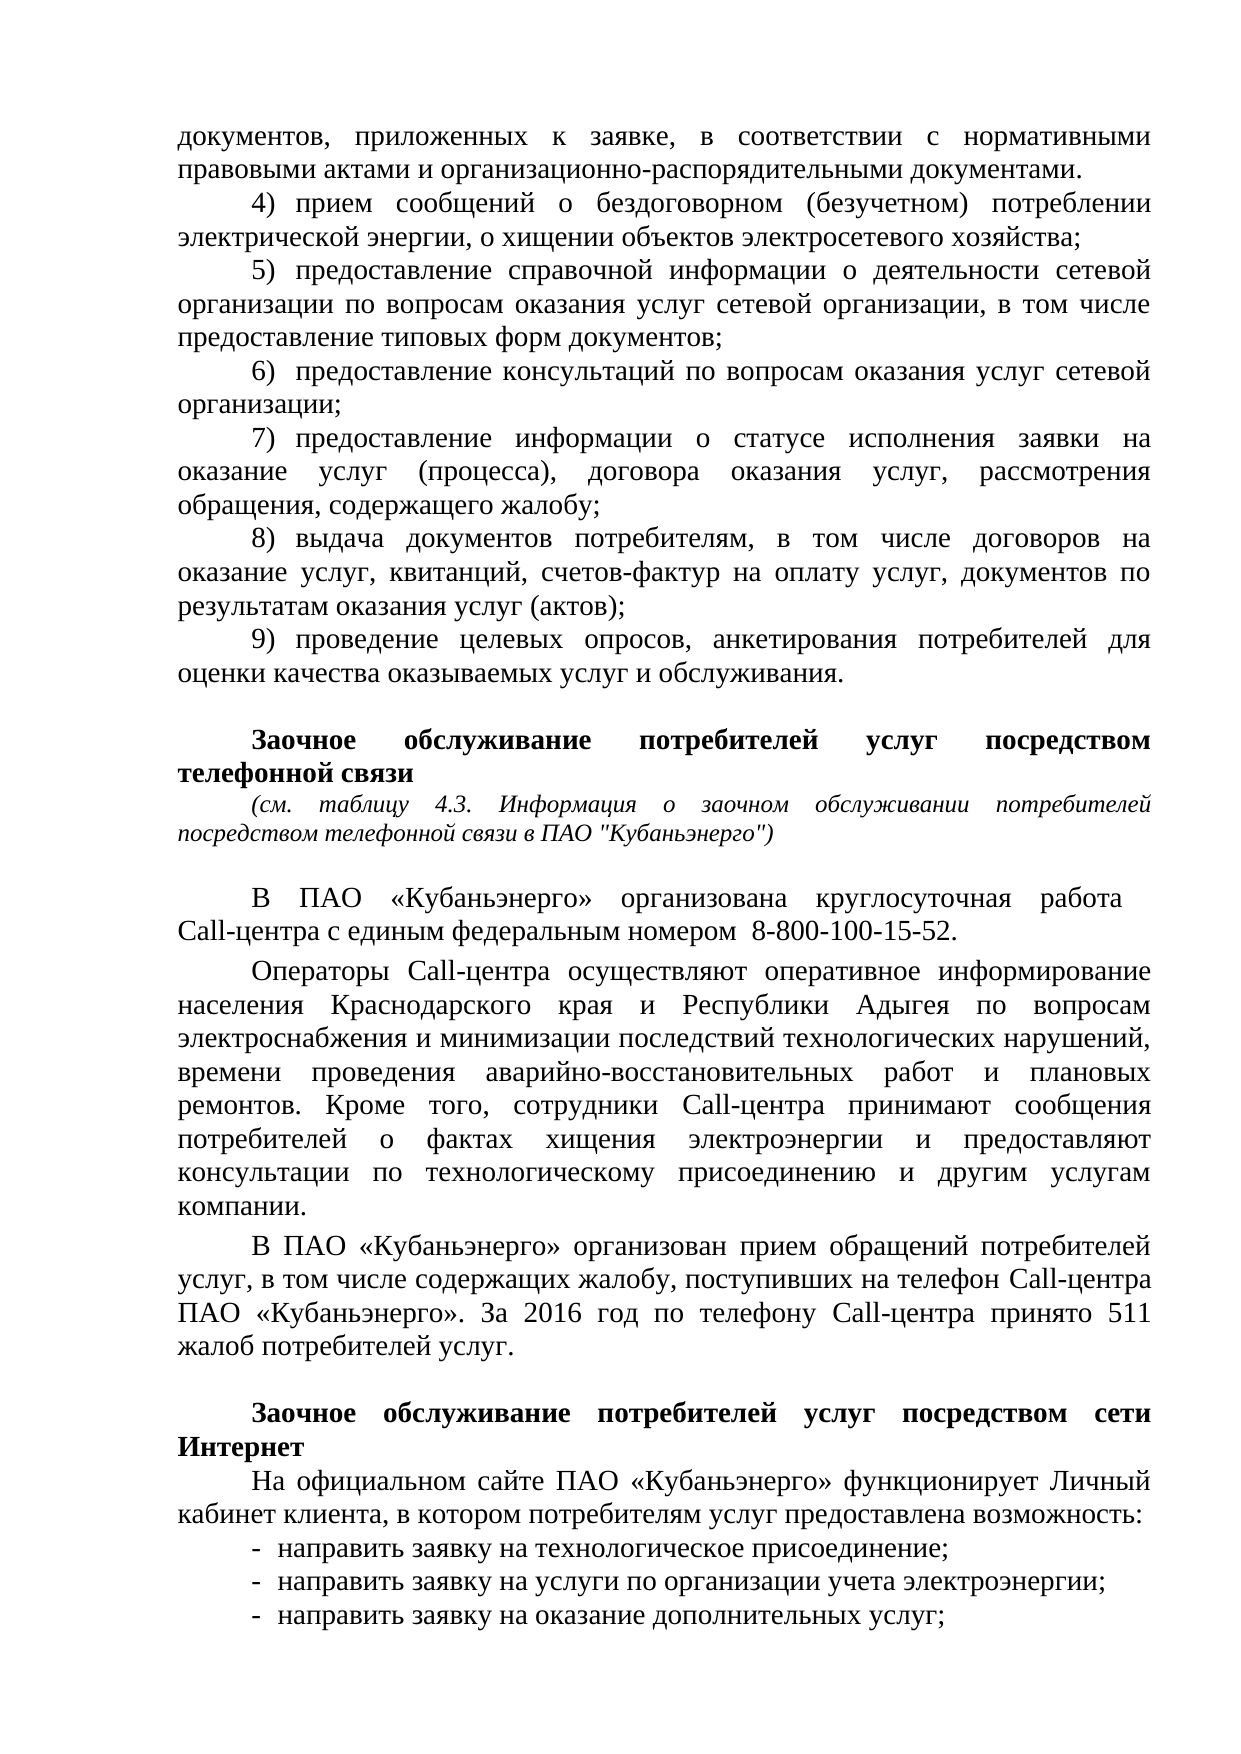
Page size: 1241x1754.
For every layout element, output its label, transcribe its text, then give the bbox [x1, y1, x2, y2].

text В ПАО «Кубаньэнерго» организован прием обращений потребителей услуг, в том числе содержащих жалобу, поступивших на телефон Call-центра ПАО «Кубаньэнерго». За 2016 год по телефону Call-центра принято 511 жалоб потребителей услуг. [177, 1228, 1152, 1362]
text В ПАО «Кубаньэнерго» организована круглосуточная работа Call-центра с единым федеральным номером 8-800-100-15-52. [177, 880, 1152, 947]
text 6) предоставление консультаций по вопросам оказания услуг сетевой организации; [177, 353, 1152, 420]
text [177, 118, 1152, 185]
text Операторы Call-центра осуществляют оперативное информирование населения Краснодарского края и Республики Адыгея по вопросам электроснабжения и минимизации последствий технологических нарушений, времени проведения аварийно-восстановительных работ и плановых ремонтов. Кроме того, сотрудники Call-центра принимают сообщения потребителей о фактах хищения электроэнергии и предоставляют консультации по технологическому присоединению и другим услугам компании. [177, 953, 1152, 1222]
text 5) предоставление справочной информации о деятельности сетевой организации по вопросам оказания услуг сетевой организации, в том числе предоставление типовых форм документов; [177, 252, 1152, 353]
text 9) проведение целевых опросов, анкетирования потребителей для оценки качества оказываемых услуг и обслуживания. [177, 621, 1152, 688]
text 4) прием сообщений о бездоговорном (безучетном) потреблении электрической энергии, о хищении объектов электросетевого хозяйства; [177, 185, 1152, 252]
text - направить заявку на технологическое присоединение; [177, 1530, 1152, 1563]
text Заочное обслуживание потребителей услуг посредством сети Интернет [177, 1396, 1152, 1463]
text 8) выдача документов потребителям, в том числе договоров на оказание услуг, квитанций, счетов-фактур на оплату услуг, документов по результатам оказания услуг (актов); [177, 521, 1152, 621]
text - направить заявку на услуги по организации учета электроэнергии; [177, 1563, 1152, 1597]
text 7) предоставление информации о статусе исполнения заявки на оказание услуг (процесса), договора оказания услуг, рассмотрения обращения, содержащего жалобу; [177, 420, 1152, 521]
text На официальном сайте ПАО «Кубаньэнерго» функционирует Личный кабинет клиента, в котором потребителям услуг предоставлена возможность: [177, 1463, 1152, 1530]
text Заочное обслуживание потребителей услуг посредством телефонной связи [177, 722, 1152, 789]
text (см. таблицу 4.3. Информация о заочном обслуживании потребителей посредством телефонной связи в ПАО "Кубаньэнерго") [177, 789, 1152, 846]
text - направить заявку на оказание дополнительных услуг; [177, 1597, 1152, 1630]
